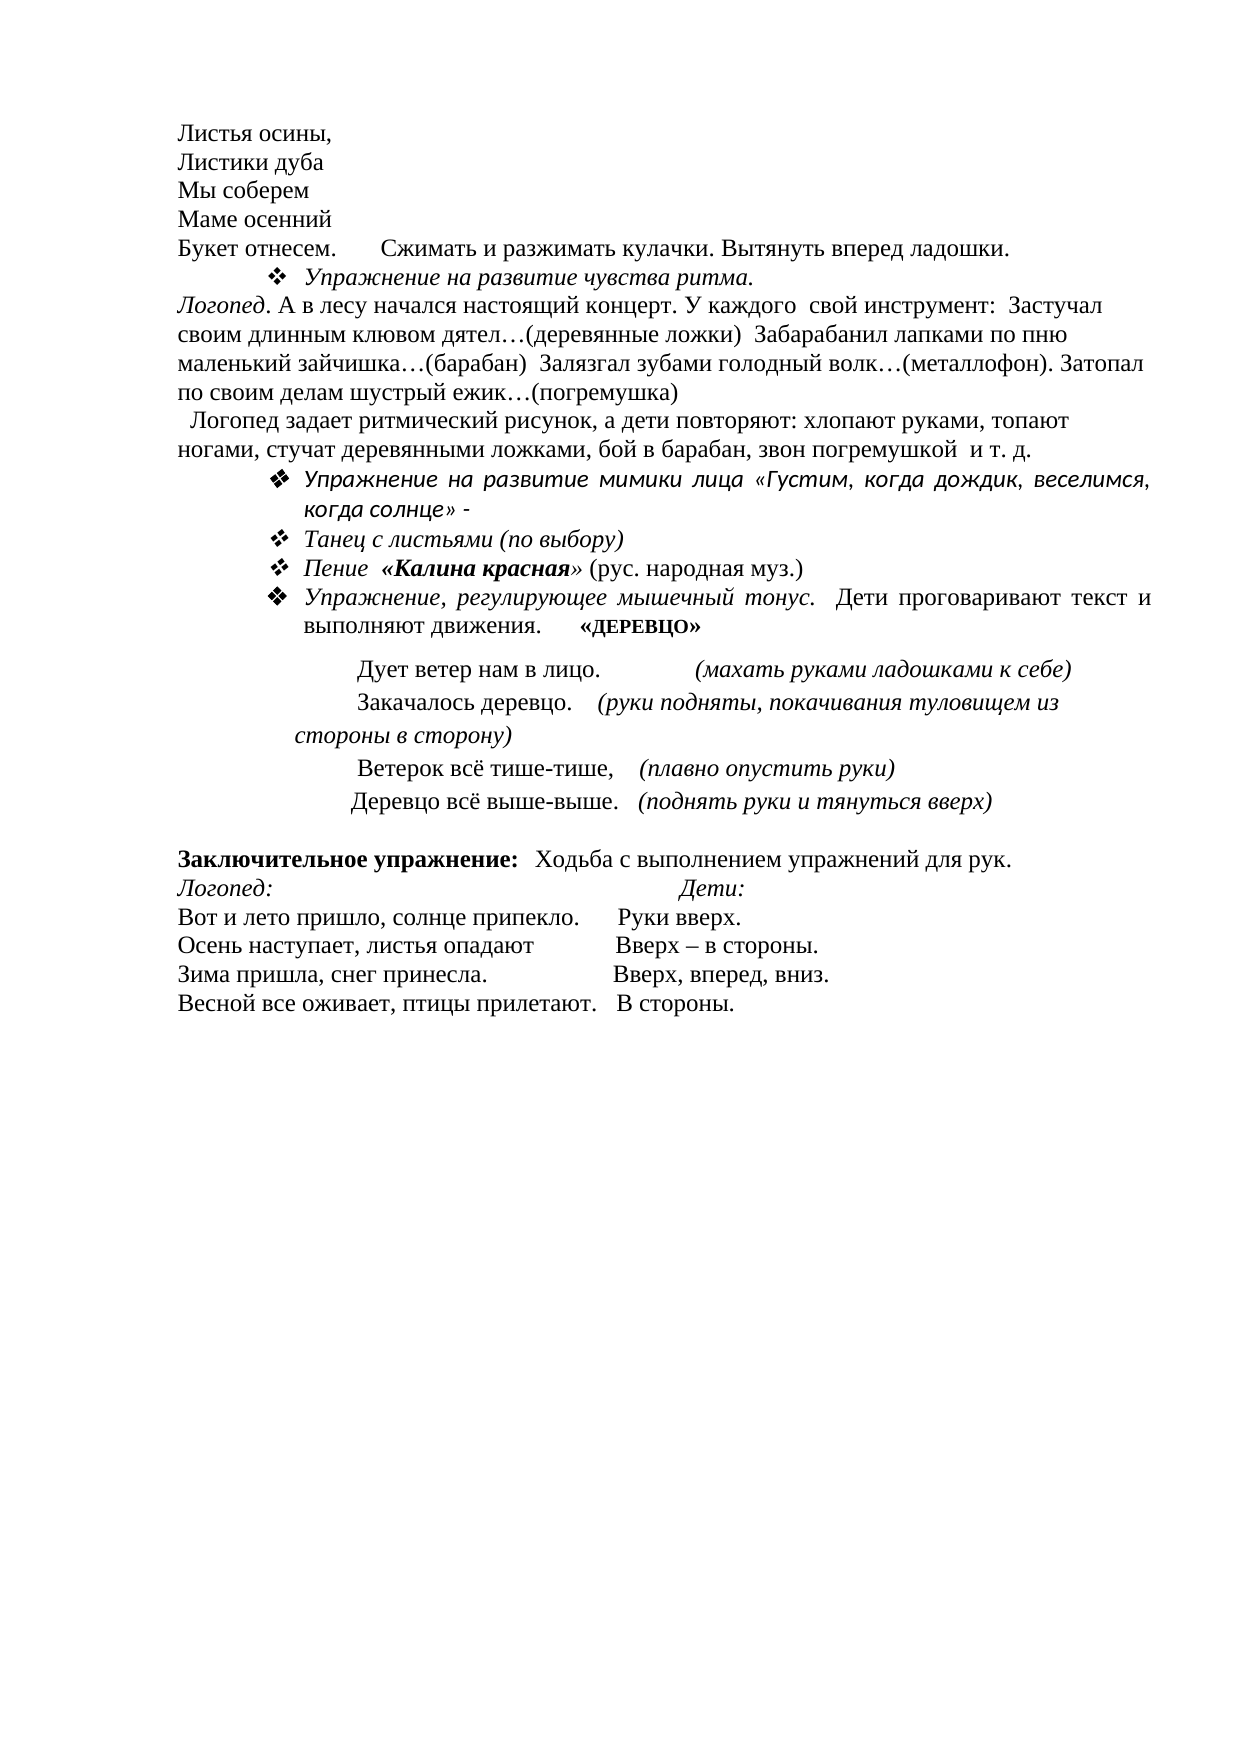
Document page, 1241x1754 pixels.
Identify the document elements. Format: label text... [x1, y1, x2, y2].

text Маме осенний [177, 204, 1152, 233]
list Пение «Калина красная» (рус. народная муз.) [266, 553, 1152, 582]
subtitle Танец с листьями (по выбору) [266, 524, 1152, 553]
text Букет отнесем. Сжимать и разжимать кулачки. Вытянуть вперед ладошки. [177, 233, 1152, 262]
text Логопед: Дети: [177, 873, 1152, 902]
list Упражнение на развитие мимики лица «Густим, когда дождик, веселимся, когда солнце» - [266, 463, 1152, 524]
list Деревцо всё выше-выше. (поднять руки и тянуться вверх) [294, 782, 1152, 815]
text Вот и лето пришло, солнце припекло. Руки вверх. [177, 902, 1152, 931]
text Заключительное упражнение: Ходьба с выполнением упражнений для рук. [177, 844, 1152, 873]
text Логопед. А в лесу начался настоящий концерт. У каждого свой инструмент: Застучал своим длинным клювом дятел…(деревянные ложки) Забарабанил лапками по пню маленький зайчишка…(барабан) Залязгал зубами голодный волк…(металлофон). Затопал по своим делам шустрый ежик…(погремушка) [177, 291, 1152, 406]
list Ветерок всё тише-тише, (плавно опустить руки) [294, 749, 1152, 782]
list Закачалось деревцо. (руки подняты, покачивания туловищем из стороны в сторону) [294, 683, 1152, 749]
list Дует ветер нам в лицо. (махать руками ладошками к себе) [294, 649, 1152, 683]
list Упражнение, регулирующее мышечный тонус. Дети проговаривают текст и выполняют движения. «деревцо» [266, 582, 1152, 639]
text Мы соберем [177, 176, 1152, 204]
text Зима пришла, снег принесла. Вверх, вперед, вниз. [177, 959, 1152, 988]
list Упражнение на развитие чувства ритма. [266, 262, 1152, 291]
text Весной все оживает, птицы прилетают. В стороны. [177, 988, 1152, 1017]
text Осень наступает, листья опадают Вверх – в стороны. [177, 931, 1152, 959]
text Листья осины, [177, 118, 1152, 147]
text Листики дуба [177, 147, 1152, 176]
text Логопед задает ритмический рисунок, а дети повторяют: хлопают руками, топают ногами, стучат деревянными ложками, бой в барабан, звон погремушкой и т. д. [177, 406, 1152, 463]
